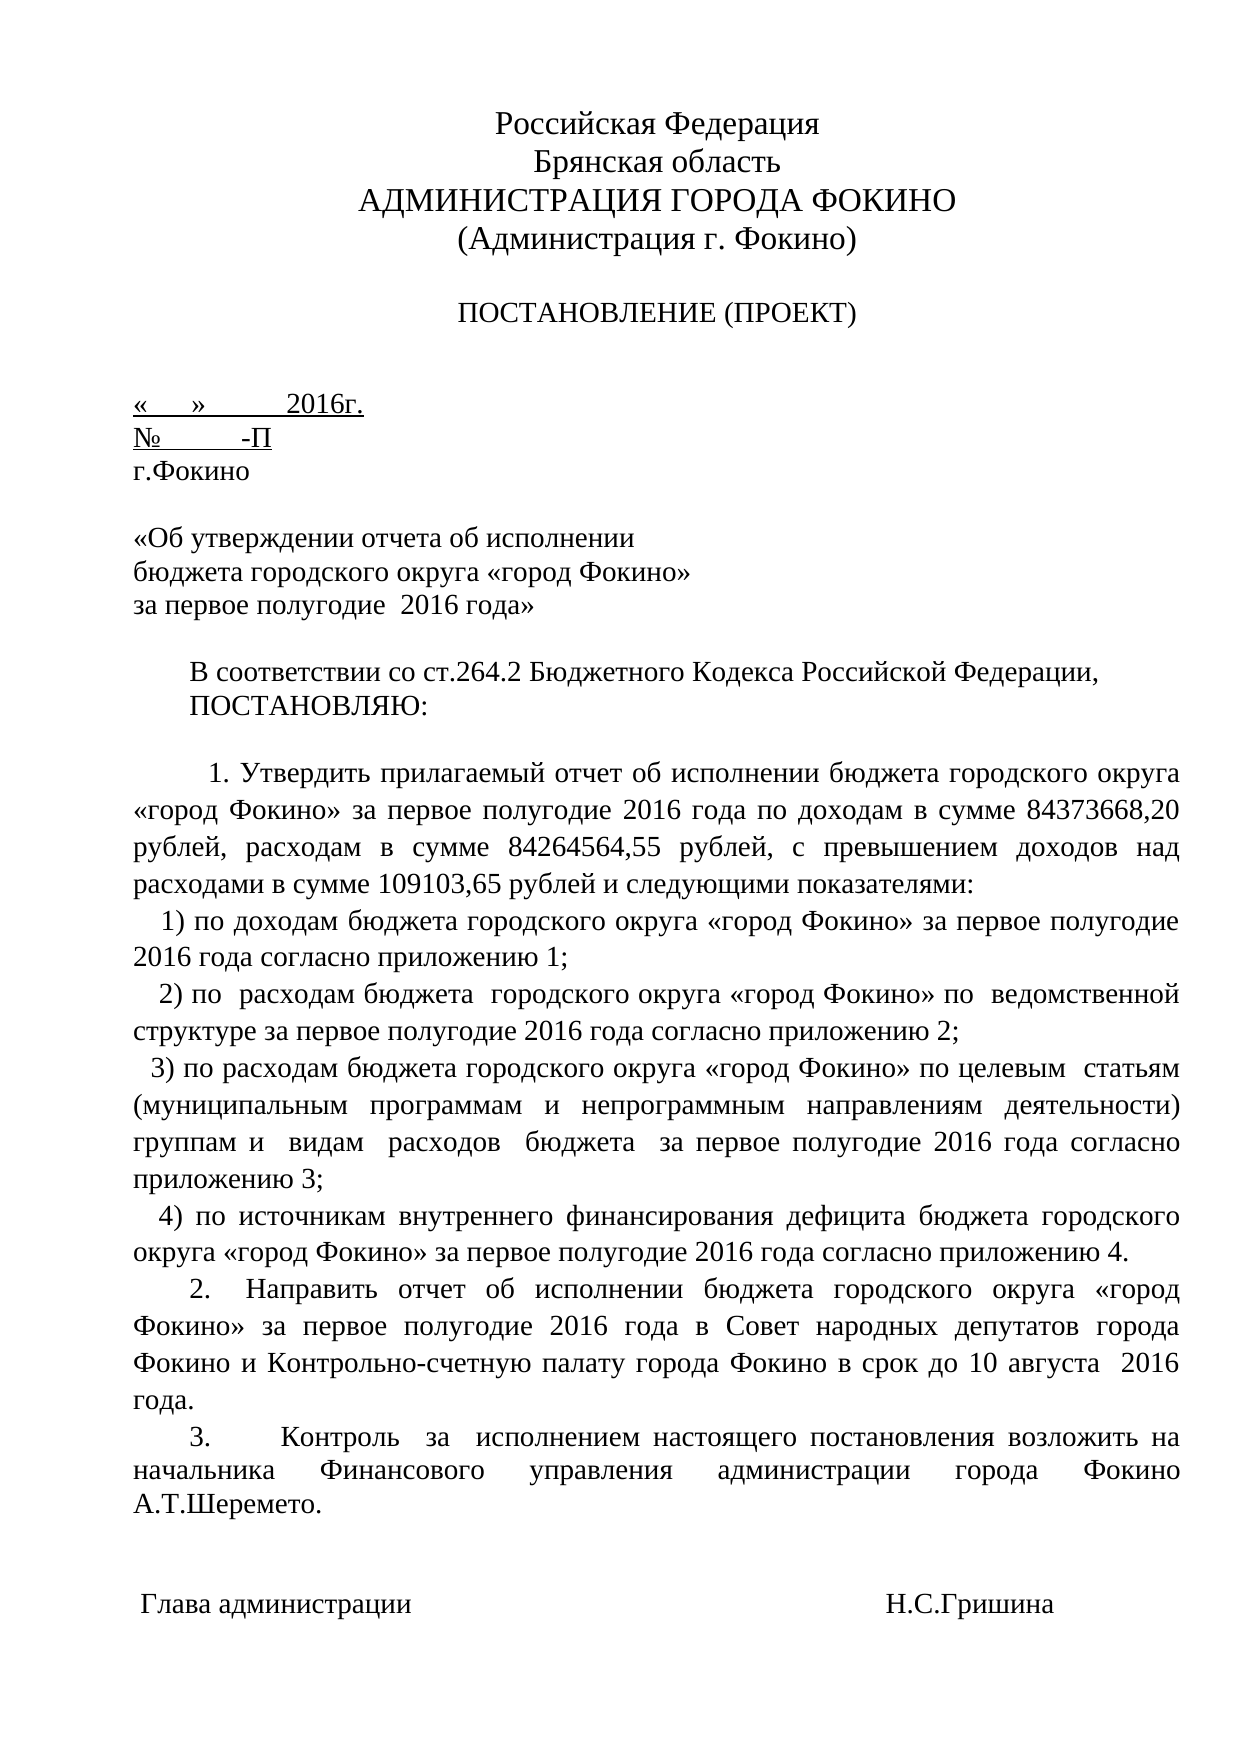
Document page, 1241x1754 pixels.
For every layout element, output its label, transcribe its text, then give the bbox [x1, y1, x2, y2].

text Российская Федерация [133, 103, 1181, 142]
list Контроль за исполнением настоящего постановления возложить на начальника Финансового управления администрации города Фокино А.Т.Шеремето. [133, 1419, 1181, 1519]
text г.Фокино [133, 453, 1181, 487]
text 3) по расходам бюджета городского округа «город Фокино» по целевым статьям (муниципальным программам и непрограммным направлениям деятельности) группам и видам расходов бюджета за первое полугодие 2016 года согласно приложению 3; [133, 1050, 1181, 1194]
text Глава администрации Н.С.Гришина [133, 1587, 1181, 1620]
text (Администрация г. Фокино) [133, 218, 1181, 257]
text Брянская область [133, 142, 1181, 180]
text ПОСТАНОВЛЯЮ: [133, 688, 1181, 722]
title за первое полугодие 2016 года» [133, 587, 1181, 621]
text 1) по доходам бюджета городского округа «город Фокино» за первое полугодие 2016 года согласно приложению 1; [133, 903, 1181, 973]
text № -П [133, 420, 1181, 453]
list Направить отчет об исполнении бюджета городского округа «город Фокино» за первое полугодие 2016 года в Совет народных депутатов города Фокино и Контрольно-счетную палату города Фокино в срок до 10 августа 2016 года. [133, 1271, 1181, 1416]
text 4) по источникам внутреннего финансирования дефицита бюджета городского округа «город Фокино» за первое полугодие 2016 года согласно приложению 4. [133, 1198, 1181, 1268]
title «Об утверждении отчета об исполнении [133, 520, 1181, 554]
text 1. Утвердить прилагаемый отчет об исполнении бюджета городского округа «город Фокино» за первое полугодие 2016 года по доходам в сумме 84373668,20 рублей, расходам в сумме 84264564,55 рублей, с превышением доходов над расходами в сумме 109103,65 рублей и следующими показателями: [133, 755, 1181, 899]
text 2) по расходам бюджета городского округа «город Фокино» по ведомственной структуре за первое полугодие 2016 года согласно приложению 2; [133, 976, 1181, 1047]
text « » 2016г. [133, 386, 1181, 420]
text ПОСТАНОВЛЕНИЕ (ПРОЕКТ) [133, 295, 1181, 329]
text АДМИНИСТРАЦИЯ ГОРОДА ФОКИНО [133, 180, 1181, 218]
text В соответствии со ст.264.2 Бюджетного Кодекса Российской Федерации, [133, 654, 1181, 688]
title бюджета городского округа «город Фокино» [133, 554, 1181, 587]
